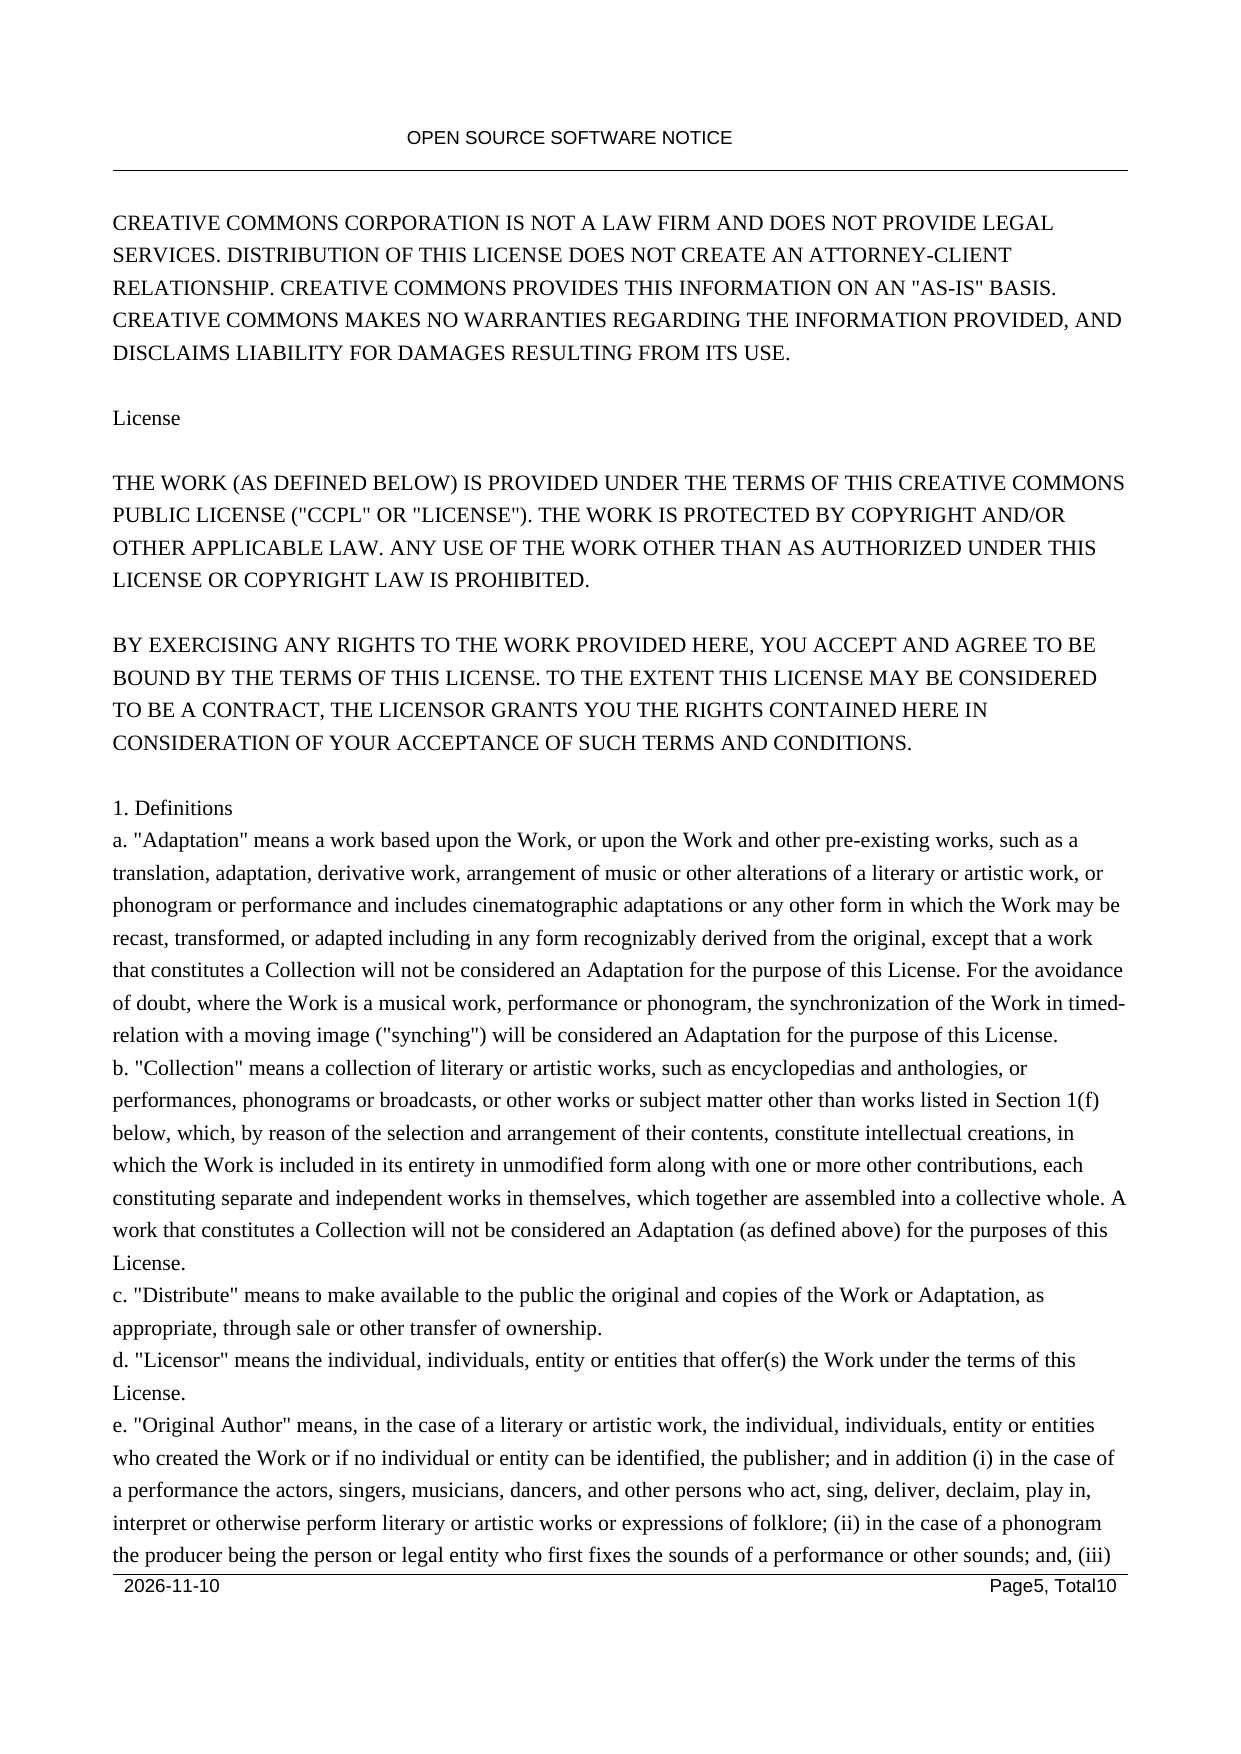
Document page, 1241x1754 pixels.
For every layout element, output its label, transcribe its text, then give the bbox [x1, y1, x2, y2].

text BY EXERCISING ANY RIGHTS TO THE WORK PROVIDED HERE, YOU ACCEPT AND AGREE TO BE BOUND BY THE TERMS OF THIS LICENSE. TO THE EXTENT THIS LICENSE MAY BE CONSIDERED TO BE A CONTRACT, THE LICENSOR GRANTS YOU THE RIGHTS CONTAINED HERE IN CONSIDERATION OF YOUR ACCEPTANCE OF SUCH TERMS AND CONDITIONS. [112, 629, 1128, 759]
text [112, 1409, 1128, 1571]
text License [112, 401, 1128, 434]
text b. "Collection" means a collection of literary or artistic works, such as encyclopedias and anthologies, or performances, phonograms or broadcasts, or other works or subject matter other than works listed in Section 1(f) below, which, by reason of the selection and arrangement of their contents, constitute intellectual creations, in which the Work is included in its entirety in unmodified form along with one or more other contributions, each constituting separate and independent works in themselves, which together are assembled into a collective whole. A work that constitutes a Collection will not be considered an Adaptation (as defined above) for the purposes of this License. [112, 1051, 1128, 1279]
text CREATIVE COMMONS CORPORATION IS NOT A LAW FIRM AND DOES NOT PROVIDE LEGAL SERVICES. DISTRIBUTION OF THIS LICENSE DOES NOT CREATE AN ATTORNEY-CLIENT RELATIONSHIP. CREATIVE COMMONS PROVIDES THIS INFORMATION ON AN "AS-IS" BASIS. CREATIVE COMMONS MAKES NO WARRANTIES REGARDING THE INFORMATION PROVIDED, AND DISCLAIMS LIABILITY FOR DAMAGES RESULTING FROM ITS USE. [112, 206, 1128, 369]
text 1. Definitions [112, 791, 1128, 824]
text d. "Licensor" means the individual, individuals, entity or entities that offer(s) the Work under the terms of this License. [112, 1344, 1128, 1409]
text c. "Distribute" means to make available to the public the original and copies of the Work or Adaptation, as appropriate, through sale or other transfer of ownership. [112, 1279, 1128, 1344]
text a. "Adaptation" means a work based upon the Work, or upon the Work and other pre-existing works, such as a translation, adaptation, derivative work, arrangement of music or other alterations of a literary or artistic work, or phonogram or performance and includes cinematographic adaptations or any other form in which the Work may be recast, transformed, or adapted including in any form recognizably derived from the original, except that a work that constitutes a Collection will not be considered an Adaptation for the purpose of this License. For the avoidance of doubt, where the Work is a musical work, performance or phonogram, the synchronization of the Work in timed-relation with a moving image ("synching") will be considered an Adaptation for the purpose of this License. [112, 824, 1128, 1051]
text THE WORK (AS DEFINED BELOW) IS PROVIDED UNDER THE TERMS OF THIS CREATIVE COMMONS PUBLIC LICENSE ("CCPL" OR "LICENSE"). THE WORK IS PROTECTED BY COPYRIGHT AND/OR OTHER APPLICABLE LAW. ANY USE OF THE WORK OTHER THAN AS AUTHORIZED UNDER THIS LICENSE OR COPYRIGHT LAW IS PROHIBITED. [112, 466, 1128, 596]
